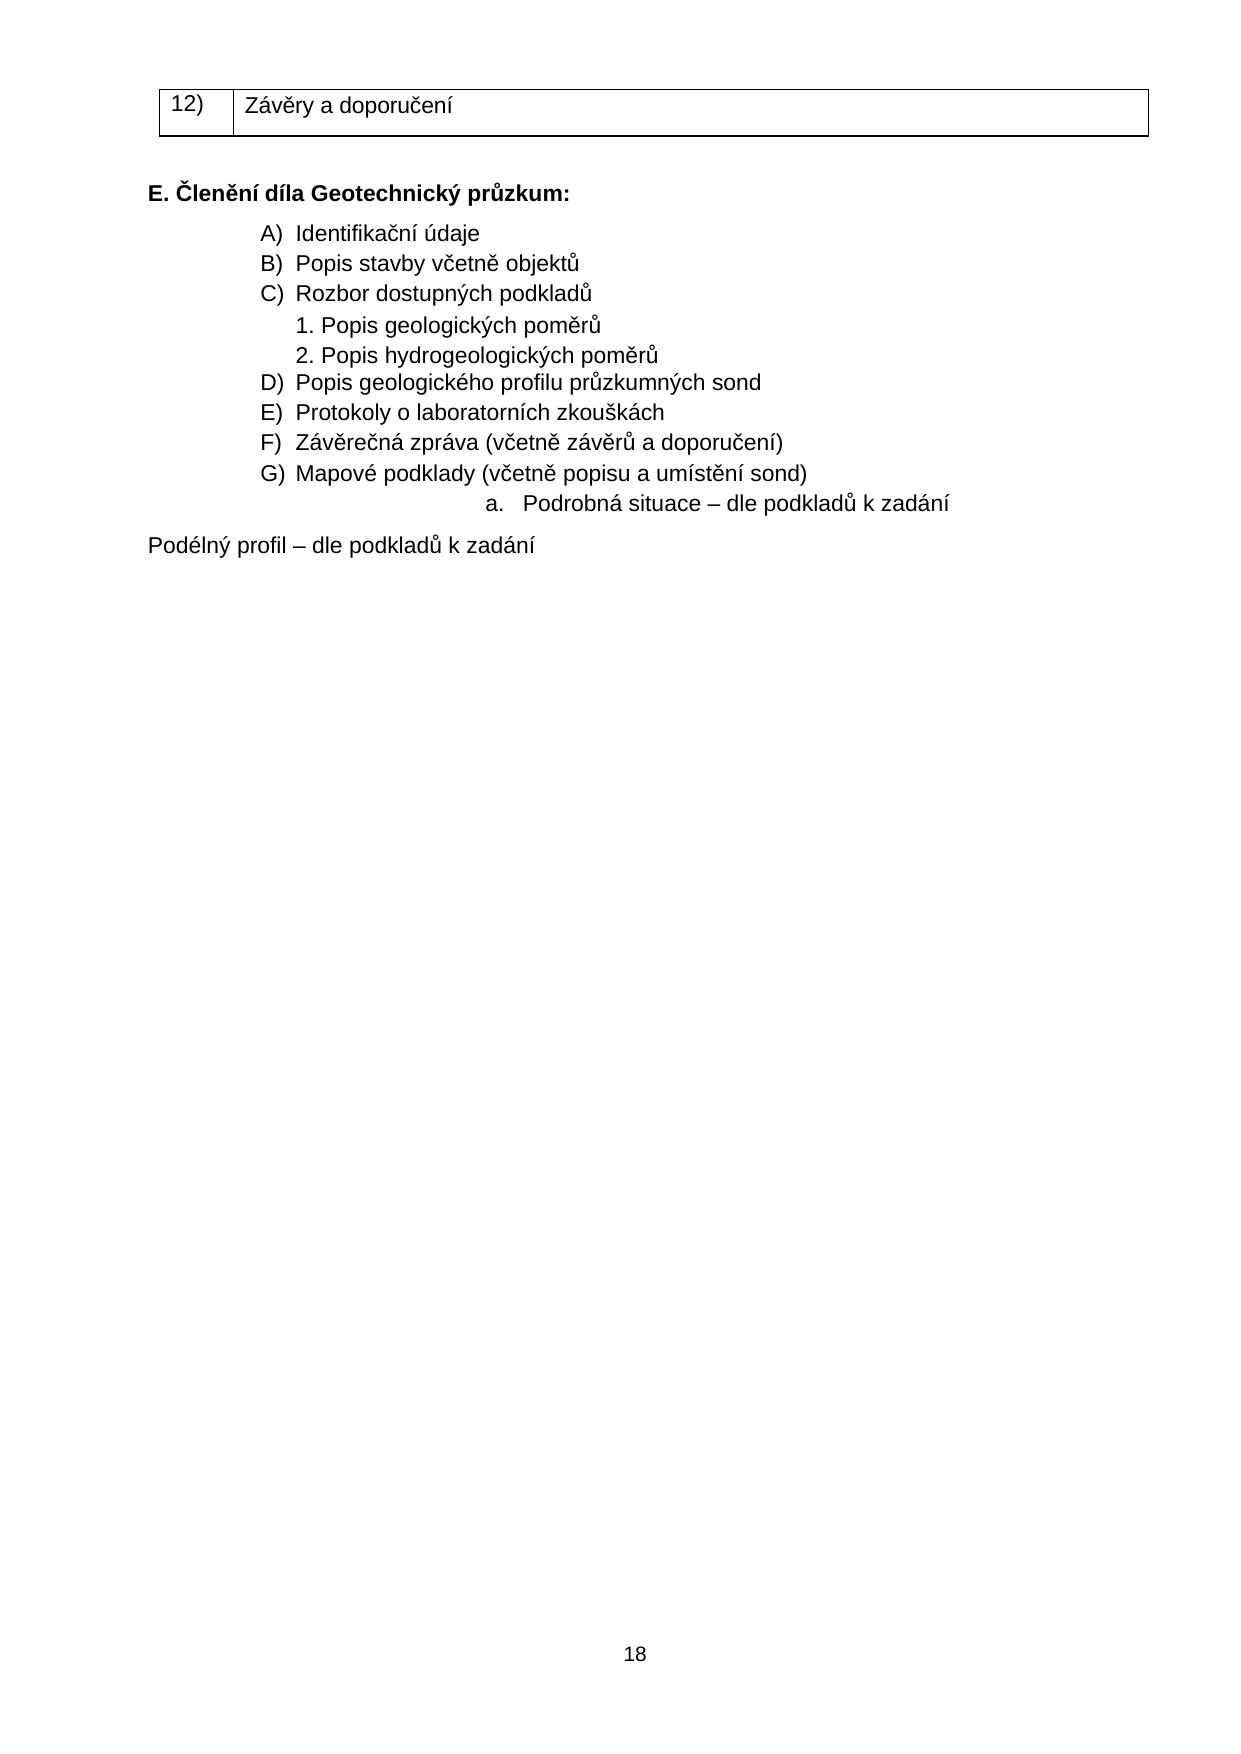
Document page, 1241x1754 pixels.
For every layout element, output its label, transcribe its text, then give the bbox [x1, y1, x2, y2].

list Podrobná situace – dle podkladů k zadání [485, 490, 1122, 516]
text Podélný profil – dle podkladů k zadání [148, 532, 1122, 559]
list Identifikační údaje [260, 220, 1122, 246]
table_cell Závěry a doporučení [234, 90, 1148, 135]
list Mapové podklady (včetně popisu a umístění sond) [260, 459, 1122, 486]
list Závěrečná zpráva (včetně závěrů a doporučení) [260, 429, 1122, 456]
list Popis geologického profilu průzkumných sond [260, 369, 1122, 395]
text E. Členění díla Geotechnický průzkum: [148, 178, 1122, 207]
table_cell 12) [160, 90, 233, 135]
list Rozbor dostupných podkladů [260, 280, 1122, 307]
text 2. Popis hydrogeologických poměrů [295, 340, 1122, 369]
list Popis stavby včetně objektů [260, 250, 1122, 276]
list Protokoly o laboratorních zkouškách [260, 399, 1122, 425]
text 1. Popis geologických poměrů [295, 311, 1122, 340]
